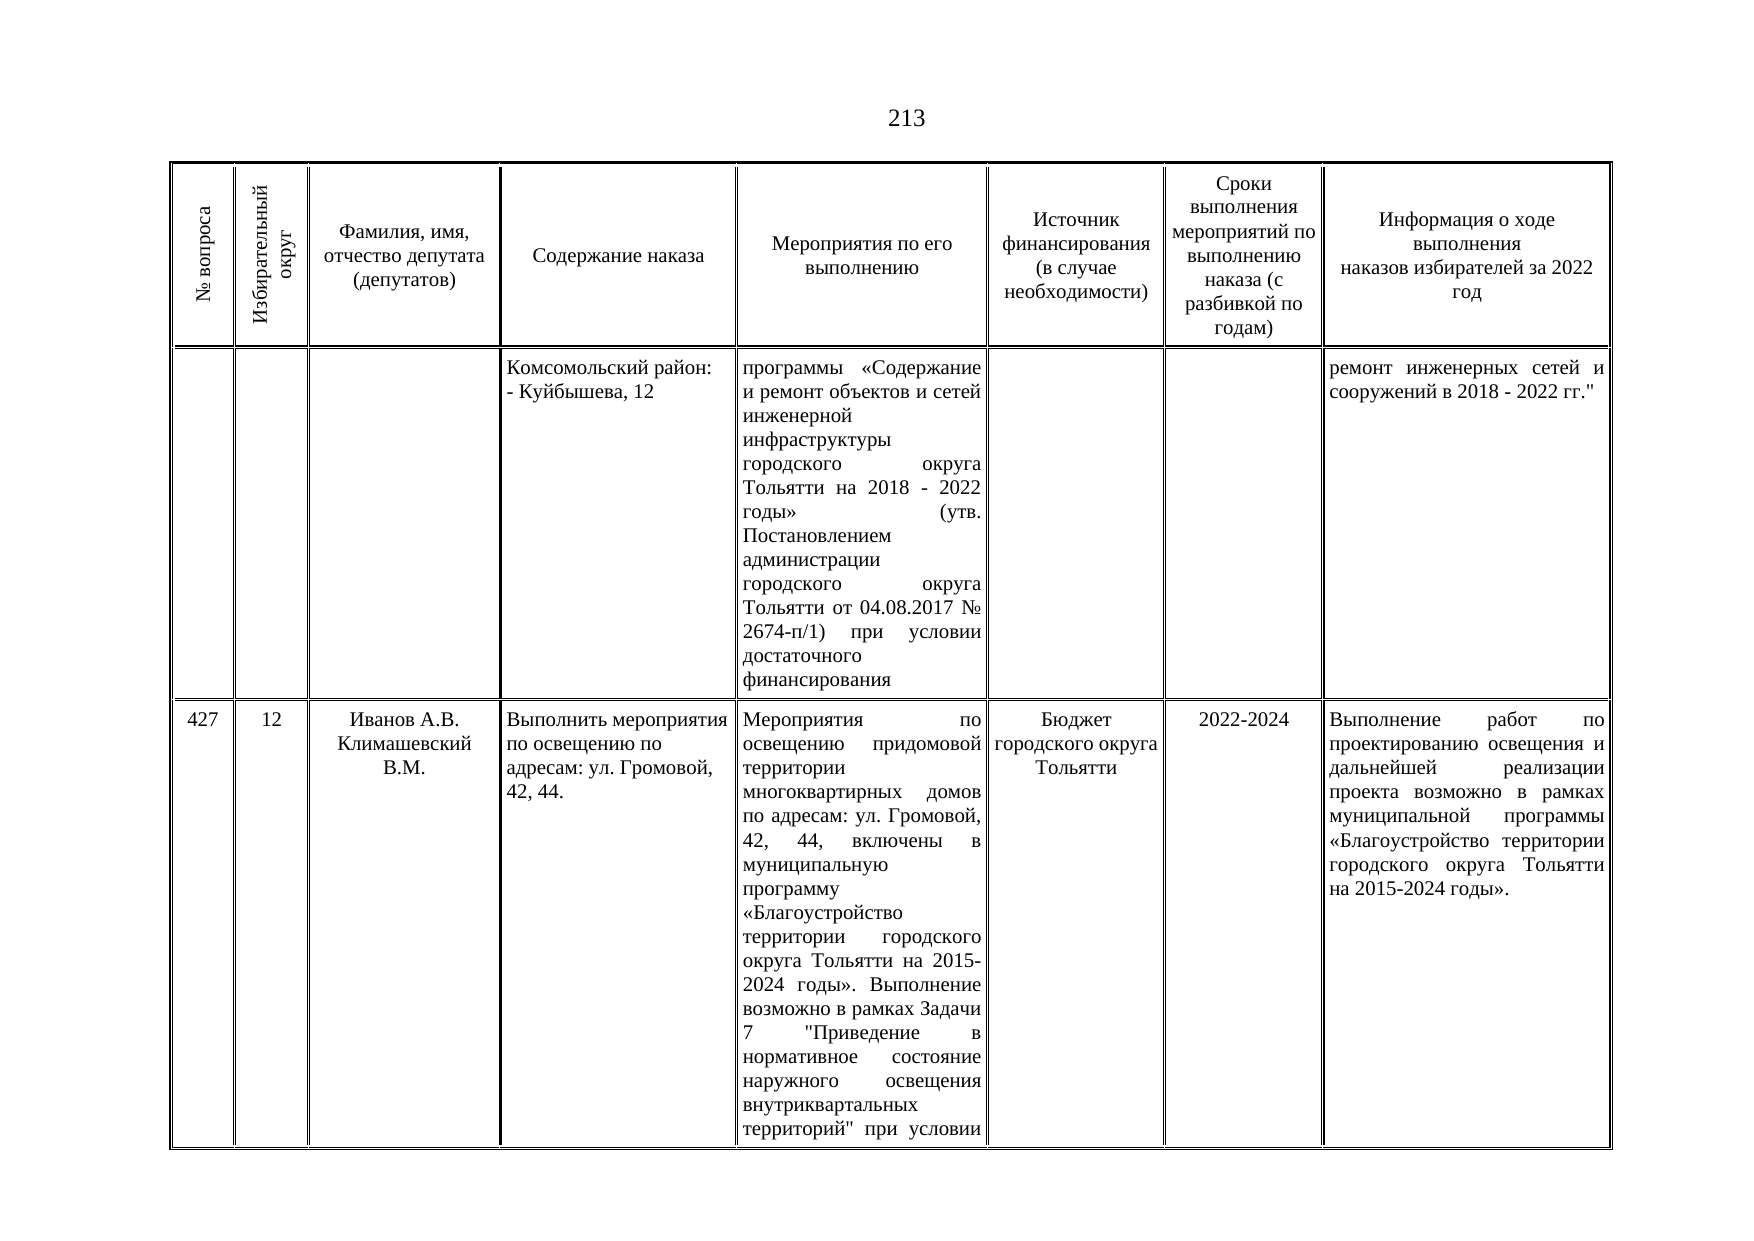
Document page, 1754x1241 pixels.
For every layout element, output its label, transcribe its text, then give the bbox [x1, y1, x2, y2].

table_header Источник финансирования (в случае необходимости) [988, 164, 1165, 345]
table_header Фамилия, имя, отчество депутата (депутатов) [309, 163, 500, 345]
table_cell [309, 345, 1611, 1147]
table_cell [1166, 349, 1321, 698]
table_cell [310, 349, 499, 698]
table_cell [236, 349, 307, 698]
table_header Мероприятия по его выполнению [736, 164, 988, 345]
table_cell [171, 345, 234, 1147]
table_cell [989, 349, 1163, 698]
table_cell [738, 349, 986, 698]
table_header Сроки выполнения мероприятий по выполнению наказа (с разбивкой по годам) [1165, 163, 1323, 345]
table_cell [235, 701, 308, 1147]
table_header Избирательный округ [235, 164, 308, 345]
table_header Информация о ходе выполнения наказов избирателей за 2022 год [1323, 164, 1609, 345]
table_header № вопроса [173, 164, 234, 345]
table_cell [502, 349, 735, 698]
table_header Содержание наказа [500, 164, 736, 345]
